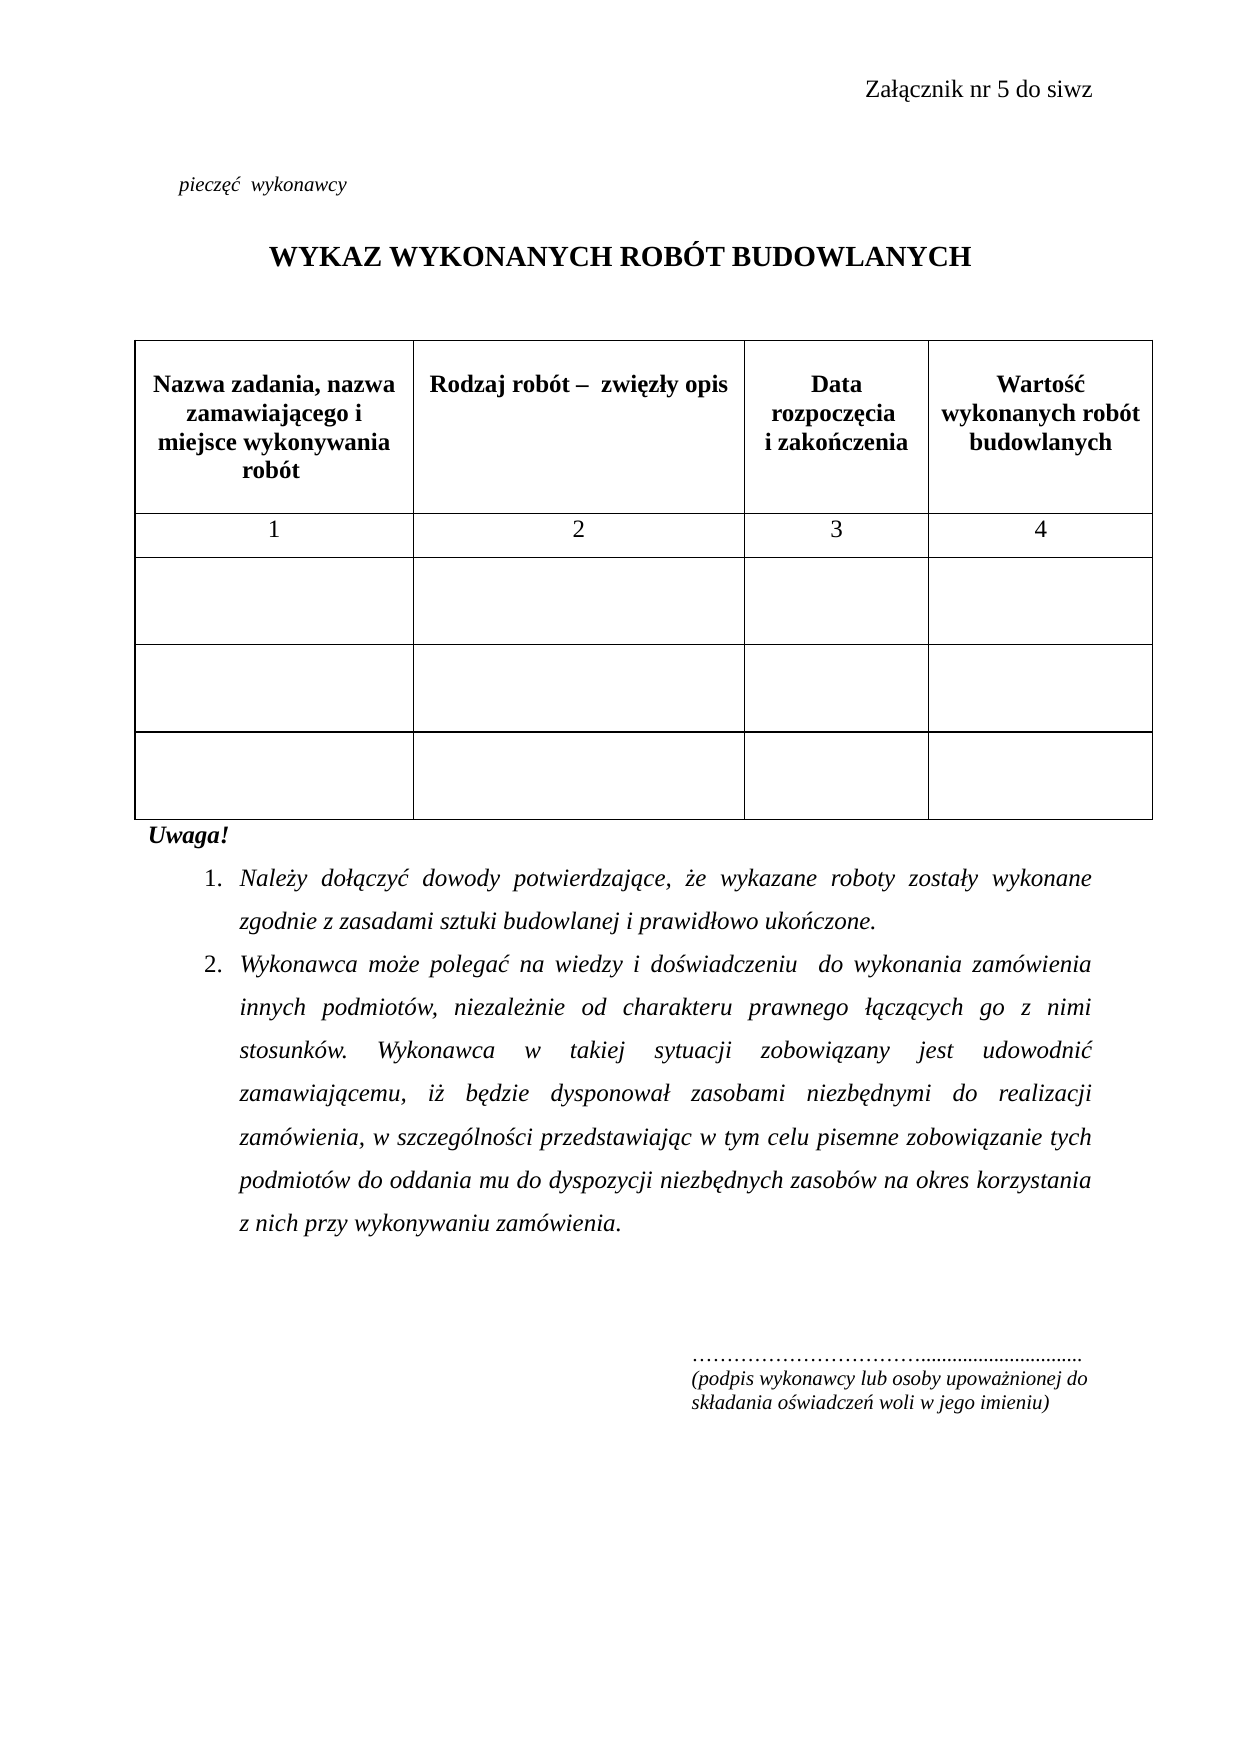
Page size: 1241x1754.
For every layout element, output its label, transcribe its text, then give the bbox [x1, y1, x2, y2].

list Należy dołączyć dowody potwierdzające, że wykazane roboty zostały wykonane zgodnie z zasadami sztuki budowlanej i prawidłowo ukończone. [204, 863, 1093, 935]
text pieczęć wykonawcy [148, 172, 1093, 196]
table_cell [929, 645, 1152, 731]
table_cell [745, 645, 928, 731]
table_cell [929, 733, 1152, 819]
text (podpis wykonawcy lub osoby upoważnionej do [148, 1366, 1093, 1390]
table_cell [414, 733, 744, 819]
list Wykonawca może polegać na wiedzy i doświadczeniu do wykonania zamówienia innych podmiotów, niezależnie od charakteru prawnego łączących go z nimi stosunków. Wykonawca w takiej sytuacji zobowiązany jest udowodnić zamawiającemu, iż będzie dysponował zasobami niezbędnymi do realizacji zamówienia, w szczególności przedstawiając w tym celu pisemne zobowiązanie tych podmiotów do oddania mu do dyspozycji niezbędnych zasobów na okres korzystania z nich przy wykonywaniu zamówienia. [204, 949, 1093, 1237]
table_header Wartość wykonanych robót budowlanych [929, 341, 1152, 513]
table_cell 4 [929, 514, 1152, 557]
table_cell 1 [136, 514, 413, 557]
table_cell [929, 558, 1152, 644]
text Uwaga! [148, 820, 1093, 848]
table_header Nazwa zadania, nazwa zamawiającego i miejsce wykonywania robót [136, 341, 413, 513]
text ……………………………............................... [148, 1342, 1093, 1366]
table_header Data rozpoczęcia i zakończenia [745, 341, 928, 513]
table_cell [414, 558, 744, 644]
table_cell [745, 558, 928, 644]
table_cell [414, 645, 744, 731]
table_cell [745, 733, 928, 819]
table_header Rodzaj robót – zwięzły opis [414, 341, 744, 513]
table_cell 3 [745, 514, 928, 557]
text składania oświadczeń woli w jego imieniu) [148, 1390, 1093, 1414]
table_cell [136, 558, 413, 644]
text WYKAZ WYKONANYCH ROBÓT BUDOWLANYCH [148, 239, 1093, 272]
table_cell [136, 645, 413, 731]
table_cell 2 [414, 514, 744, 557]
table_cell [136, 733, 413, 819]
